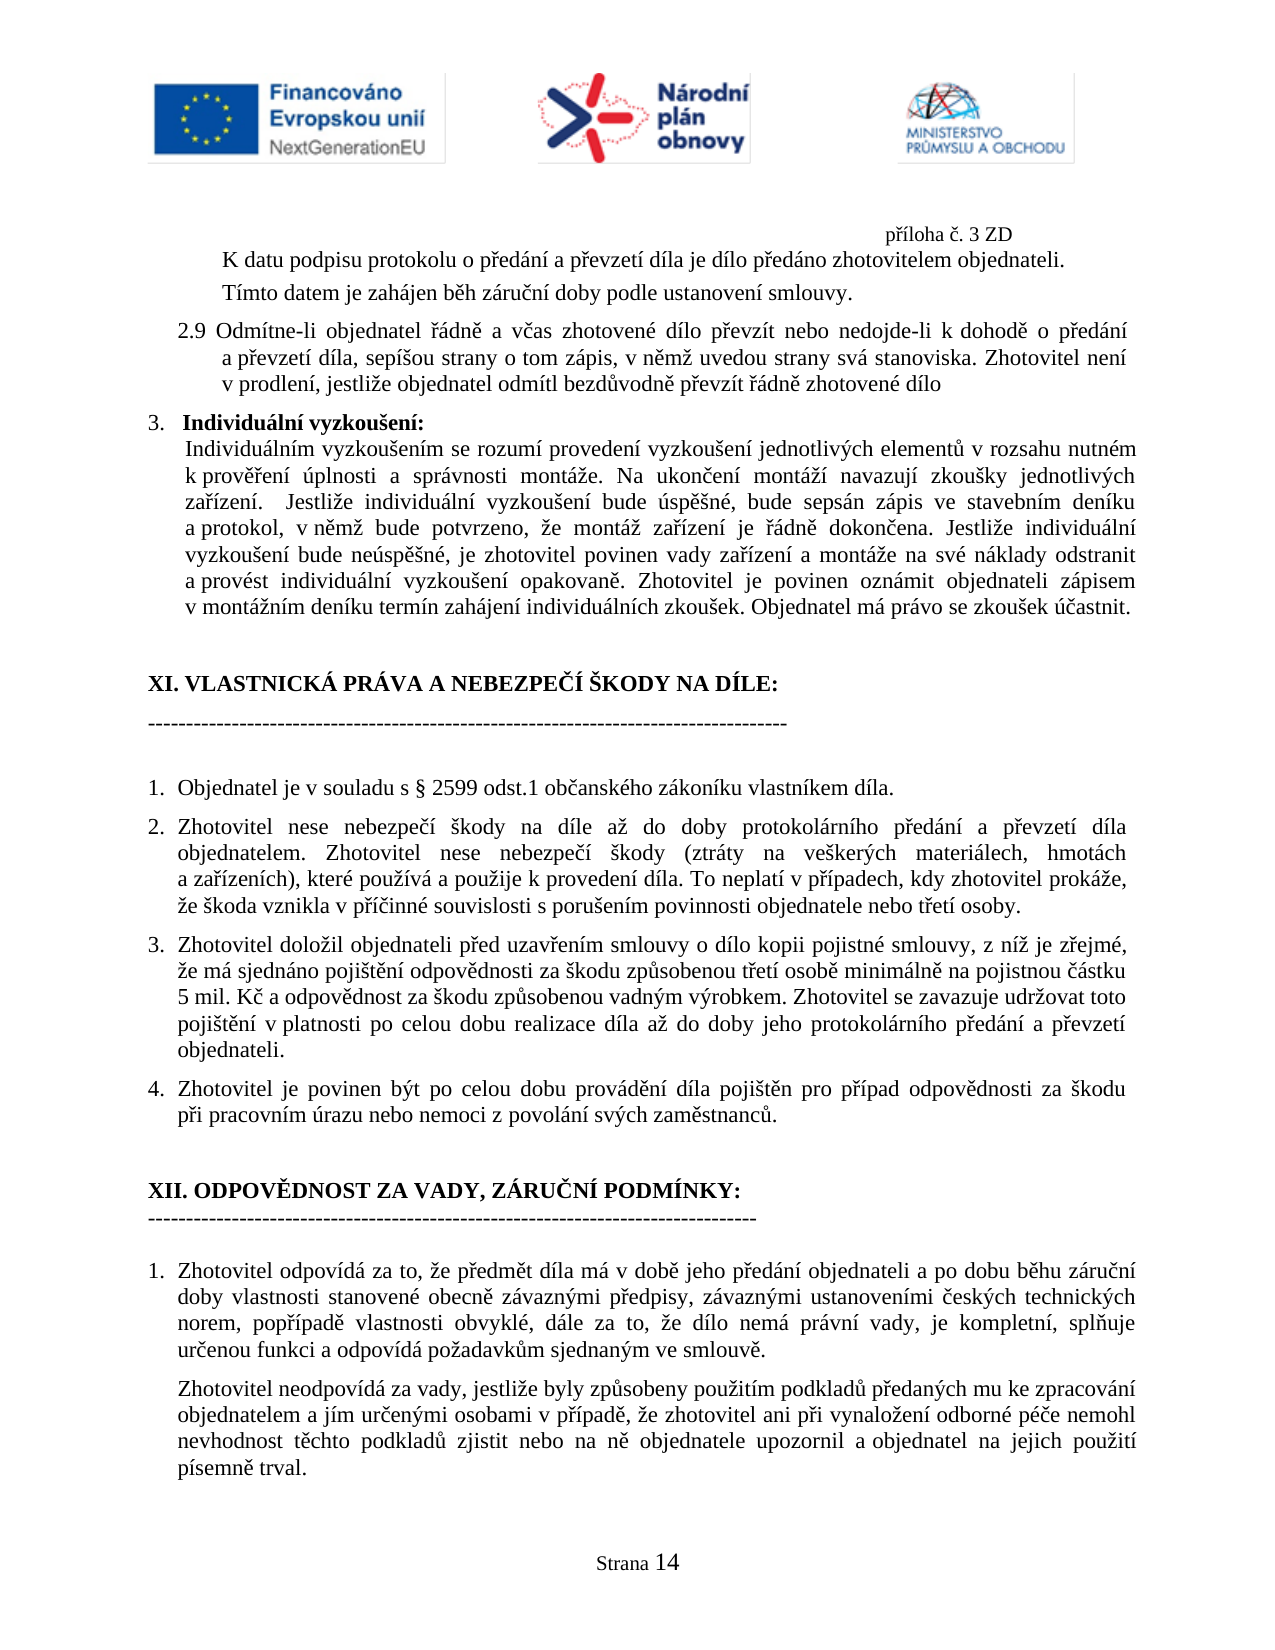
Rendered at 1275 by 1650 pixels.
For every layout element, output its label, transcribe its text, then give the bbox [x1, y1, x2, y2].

text 2.9 Odmítne-li objednatel řádně a včas zhotovené dílo převzít nebo nedojde-li k dohodě o předání a převzetí díla, sepíšou strany o tom zápis, v němž uvedou strany svá stanoviska. Zhotovitel není v prodlení, jestliže objednatel odmítl bezdůvodně převzít řádně zhotovené dílo [177, 317, 1127, 396]
picture [537, 73, 752, 165]
picture [897, 73, 1076, 165]
list Zhotovitel odpovídá za to, že předmět díla má v době jeho předání objednateli a po dobu běhu záruční doby vlastnosti stanovené obecně závaznými předpisy, závaznými ustanoveními českých technických norem, popřípadě vlastnosti obvyklé, dále za to, že dílo nemá právní vady, je kompletní, splňuje určenou funkci a odpovídá požadavkům sjednaným ve smlouvě. [148, 1257, 1137, 1362]
text K datu podpisu protokolu o předání a převzetí díla je dílo předáno zhotovitelem objednateli. [148, 246, 1137, 272]
text Individuálním vyzkoušením se rozumí provedení vyzkoušení jednotlivých elementů v rozsahu nutném k prověření úplnosti a správnosti montáže. Na ukončení montáží navazují zkoušky jednotlivých zařízení. Jestliže individuální vyzkoušení bude úspěšné, bude sepsán zápis ve stavebním deníku a protokol, v němž bude potvrzeno, že montáž zařízení je řádně dokončena. Jestliže individuální vyzkoušení bude neúspěšné, je zhotovitel povinen vady zařízení a montáže na své náklady odstranit a provést individuální vyzkoušení opakovaně. Zhotovitel je povinen oznámit objednateli zápisem v montážním deníku termín zahájení individuálních zkoušek. Objednatel má právo se zkoušek účastnit. [185, 435, 1137, 620]
list Zhotovitel doložil objednateli před uzavřením smlouvy o dílo kopii pojistné smlouvy, z níž je zřejmé, že má sjednáno pojištění odpovědnosti za škodu způsobenou třetí osobě minimálně na pojistnou částku 5 mil. Kč a odpovědnost za škodu způsobenou vadným výrobkem. Zhotovitel se zavazuje udržovat toto pojištění v platnosti po celou dobu realizace díla až do doby jeho protokolárního předání a převzetí objednateli. [148, 931, 1127, 1062]
picture [147, 73, 447, 165]
list Zhotovitel nese nebezpečí škody na díle až do doby protokolárního předání a převzetí díla objednatelem. Zhotovitel nese nebezpečí škody (ztráty na veškerých materiálech, hmotách a zařízeních), které používá a použije k provedení díla. To neplatí v případech, kdy zhotovitel prokáže, že škoda vznikla v příčinné souvislosti s porušením povinnosti objednatele nebo třetí osoby. [148, 813, 1127, 918]
text -------------------------------------------------------------------------------- [148, 1204, 1137, 1230]
list Objednatel je v souladu s § 2599 odst.1 občanského zákoníku vlastníkem díla. [148, 774, 1127, 800]
text 3. Individuální vyzkoušení: [148, 409, 1137, 435]
text XI. VLASTNICKÁ PRÁVA A NEBEZPEČÍ ŠKODY NA DÍLE: [148, 670, 1137, 696]
text XII. ODPOVĚDNOST ZA VADY, ZÁRUČNÍ PODMÍNKY: [148, 1178, 1137, 1204]
text Zhotovitel neodpovídá za vady, jestliže byly způsobeny použitím podkladů předaných mu ke zpracování objednatelem a jím určenými osobami v případě, že zhotovitel ani při vynaložení odborné péče nemohl nevhodnost těchto podkladů zjistit nebo na ně objednatele upozornil a objednatel na jejich použití písemně trval. [177, 1374, 1137, 1480]
text Tímto datem je zahájen běh záruční doby podle ustanovení smlouvy. [148, 278, 1137, 305]
text ------------------------------------------------------------------------------------ [148, 709, 1127, 735]
list Zhotovitel je povinen být po celou dobu provádění díla pojištěn pro případ odpovědnosti za škodu při pracovním úrazu nebo nemoci z povolání svých zaměstnanců. [148, 1075, 1127, 1128]
